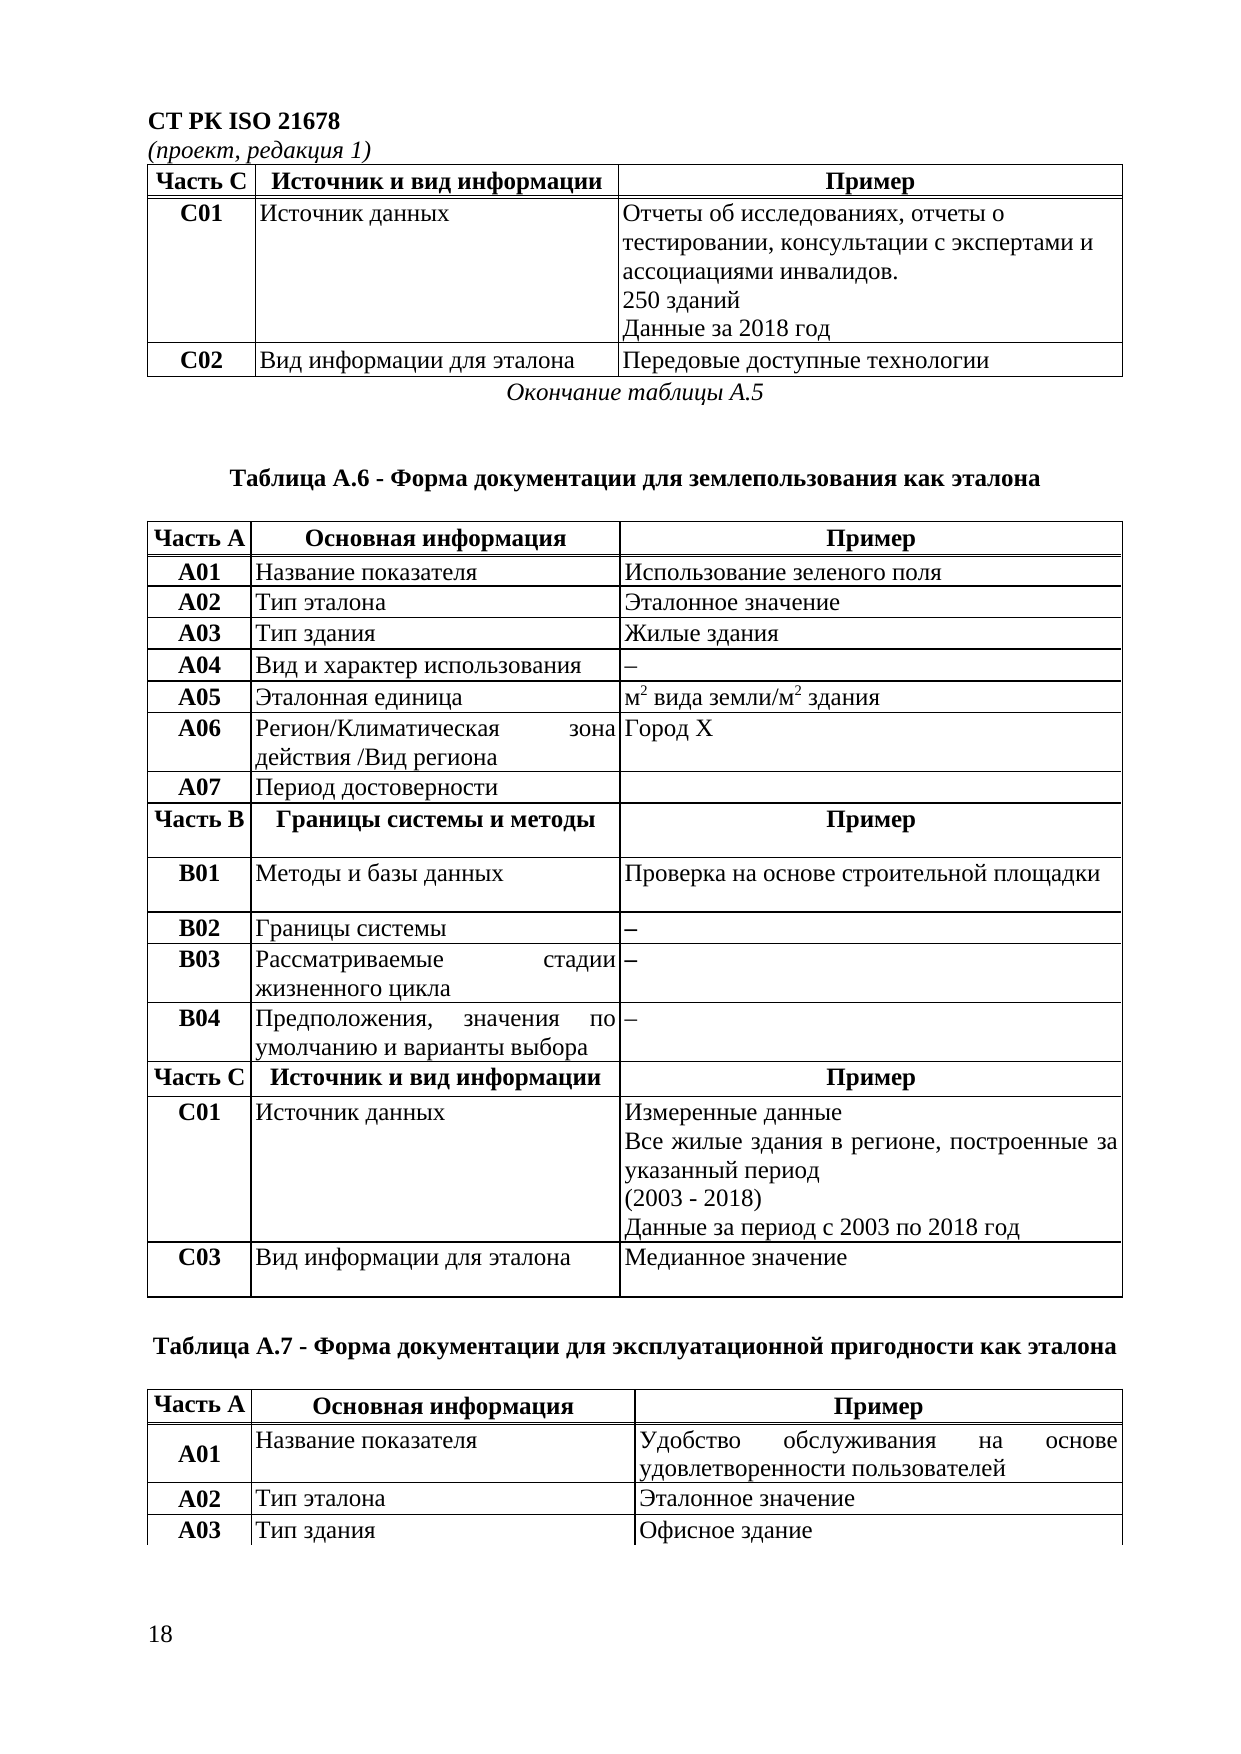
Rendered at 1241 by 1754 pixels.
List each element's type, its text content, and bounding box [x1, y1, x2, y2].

table_header Пример [619, 165, 1122, 195]
table_cell Предположения, значения по умолчанию и варианты выбора [252, 1003, 619, 1061]
table_cell A04 [148, 650, 250, 680]
table_cell A03 [148, 618, 250, 648]
table_header Источник и вид информации [256, 165, 618, 195]
table_cell Источник и вид информации [252, 1062, 619, 1096]
table_cell B04 [148, 1003, 250, 1061]
table_cell A02 [148, 587, 250, 617]
table_cell Медианное значение [621, 1241, 1122, 1296]
table_cell Вид информации для эталона [252, 1243, 619, 1296]
table_cell Жилые здания [621, 617, 1122, 648]
table_cell Тип эталона [252, 587, 619, 617]
table_cell [621, 771, 1122, 802]
table_cell B02 [148, 913, 250, 943]
table_cell Использование зеленого поля [621, 554, 1122, 585]
table_cell Город X [621, 712, 1122, 771]
table_cell Рассматриваемые стадии жизненного цикла [252, 944, 619, 1002]
table_header Пример [621, 522, 1122, 553]
table_cell Пример [621, 802, 1122, 857]
table_cell C01 [148, 199, 255, 342]
table_cell – [621, 943, 1122, 1002]
table_cell – [621, 911, 1122, 943]
table_cell Офисное здание [636, 1515, 1122, 1545]
table_cell A05 [148, 682, 250, 712]
table_cell B01 [148, 858, 250, 911]
table_cell Эталонное значение [621, 585, 1122, 617]
table_header Основная информация [252, 522, 619, 553]
table_cell Эталонная единица [252, 682, 619, 712]
table_cell Регион/Климатическая зона действия /Вид региона [252, 713, 619, 771]
table_cell Измеренные данные Все жилые здания в регионе, построенные за указанный период (2003 - 2018) Данные за период с 2003 по 2018 год [621, 1096, 1122, 1241]
table_cell Тип здания [252, 1515, 634, 1545]
table_cell Вид информации для эталона [256, 343, 618, 376]
table_cell Границы системы и методы [252, 804, 619, 857]
table_cell Часть C [148, 1062, 250, 1096]
table_cell – [621, 648, 1122, 680]
table_cell Источник данных [252, 1097, 619, 1241]
table_cell C01 [148, 1097, 250, 1241]
table_cell Границы системы [252, 913, 619, 943]
table_cell A02 [148, 1483, 251, 1514]
table_header Часть А [148, 522, 250, 553]
table_cell Часть В [148, 804, 250, 857]
table_cell Тип эталона [252, 1483, 634, 1514]
table_header Часть C [148, 165, 255, 195]
table_cell A07 [148, 772, 250, 802]
table_cell Тип здания [252, 618, 619, 648]
table_header Пример [636, 1390, 1122, 1422]
table_cell Период достоверности [252, 772, 619, 802]
table_cell B03 [148, 944, 250, 1002]
table_cell Проверка на основе строительной площадки [621, 857, 1122, 911]
table_cell м2 вида земли/м2 здания [621, 680, 1122, 712]
table_cell Удобство обслуживания на основе удовлетворенности пользователей [636, 1425, 1122, 1482]
text Окончание таблицы A.5 [148, 377, 1122, 406]
table_cell Название показателя [252, 557, 619, 585]
table_cell C02 [148, 343, 255, 376]
table_cell A01 [148, 557, 250, 585]
table_header Основная информация [252, 1390, 634, 1422]
table_cell Эталонное значение [636, 1483, 1122, 1514]
table_cell Источник данных [256, 199, 618, 342]
table_header Часть А [148, 1390, 251, 1422]
table_cell Пример [621, 1061, 1122, 1096]
table_cell A03 [148, 1515, 251, 1545]
table_cell Название показателя [252, 1425, 634, 1482]
table_cell Методы и базы данных [252, 858, 619, 911]
text Таблица A.6 - Форма документации для землепользования как эталона [148, 463, 1122, 492]
text Tаблица A.7 - Форма документации для эксплуатационной пригодности как эталона [148, 1331, 1122, 1360]
table_cell Передовые доступные технологии [619, 343, 1122, 376]
table_cell C03 [148, 1243, 250, 1296]
table_cell – [621, 1002, 1122, 1061]
table_cell Отчеты об исследованиях, отчеты о тестировании, консультации с экспертами и ассоциациями инвалидов. 250 зданий Данные за 2018 год [619, 199, 1122, 342]
table_cell A06 [148, 713, 250, 771]
table_cell Вид и характер использования [252, 650, 619, 680]
table_cell A01 [148, 1425, 251, 1482]
